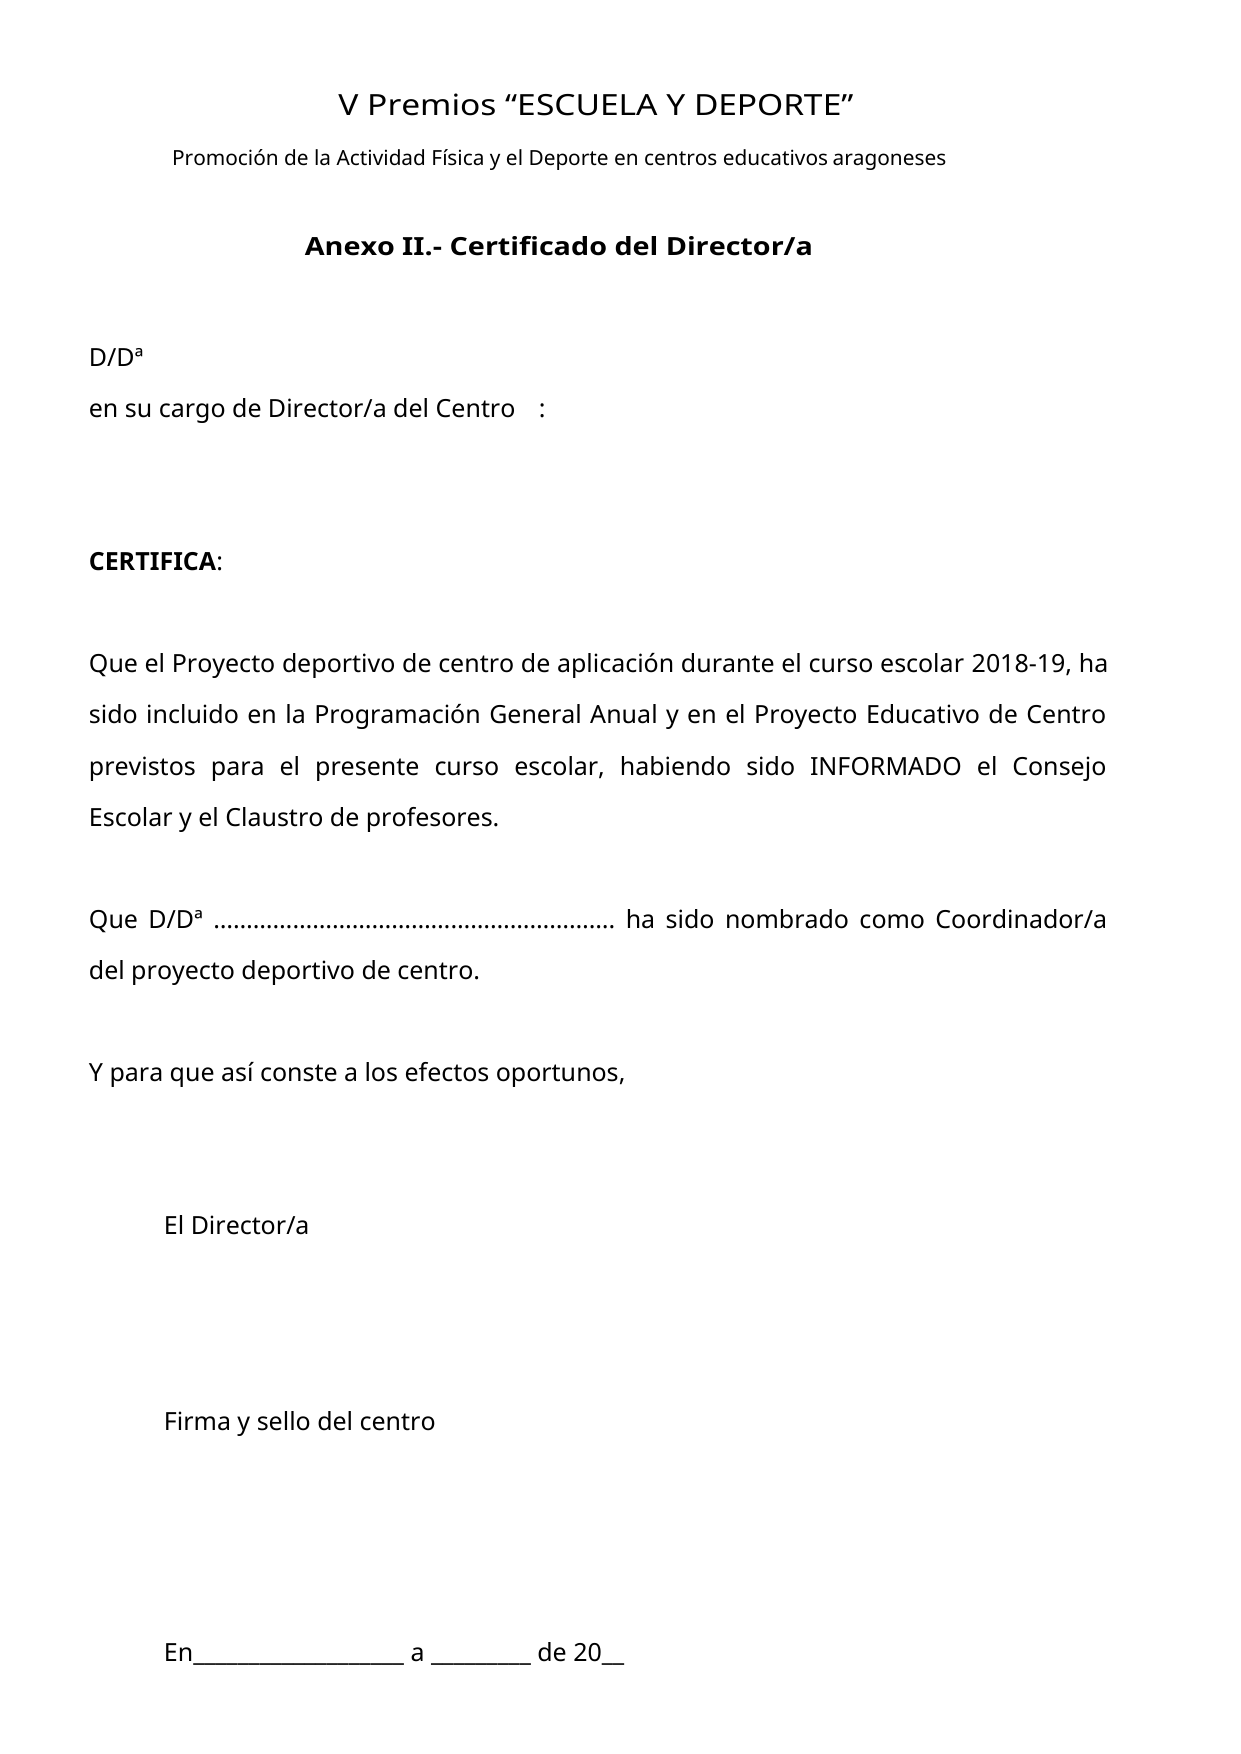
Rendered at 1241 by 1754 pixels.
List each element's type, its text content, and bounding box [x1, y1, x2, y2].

text Que el Proyecto deportivo de centro de aplicación durante el curso escolar 2018-19, ha sido incluido en la Programación General Anual y en el Proyecto Educativo de Centro previstos para el presente curso escolar, habiendo sido INFORMADO el Consejo Escolar y el Claustro de profesores. [89, 646, 1108, 833]
text Firma y sello del centro [89, 1403, 1108, 1437]
text El Director/a [89, 1208, 1108, 1242]
text D/Dª [89, 340, 1108, 374]
text En___________________ a _________ de 20__ [89, 1635, 1108, 1669]
text Y para que así conste a los efectos oportunos, [89, 1054, 1108, 1088]
text Que D/Dª ……………………………………………………. ha sido nombrado como Coordinador/a del proyecto deportivo de centro. [89, 901, 1108, 986]
text CERTIFICA: [89, 544, 1108, 578]
text en su cargo de Director/a del Centro : [89, 391, 1108, 425]
